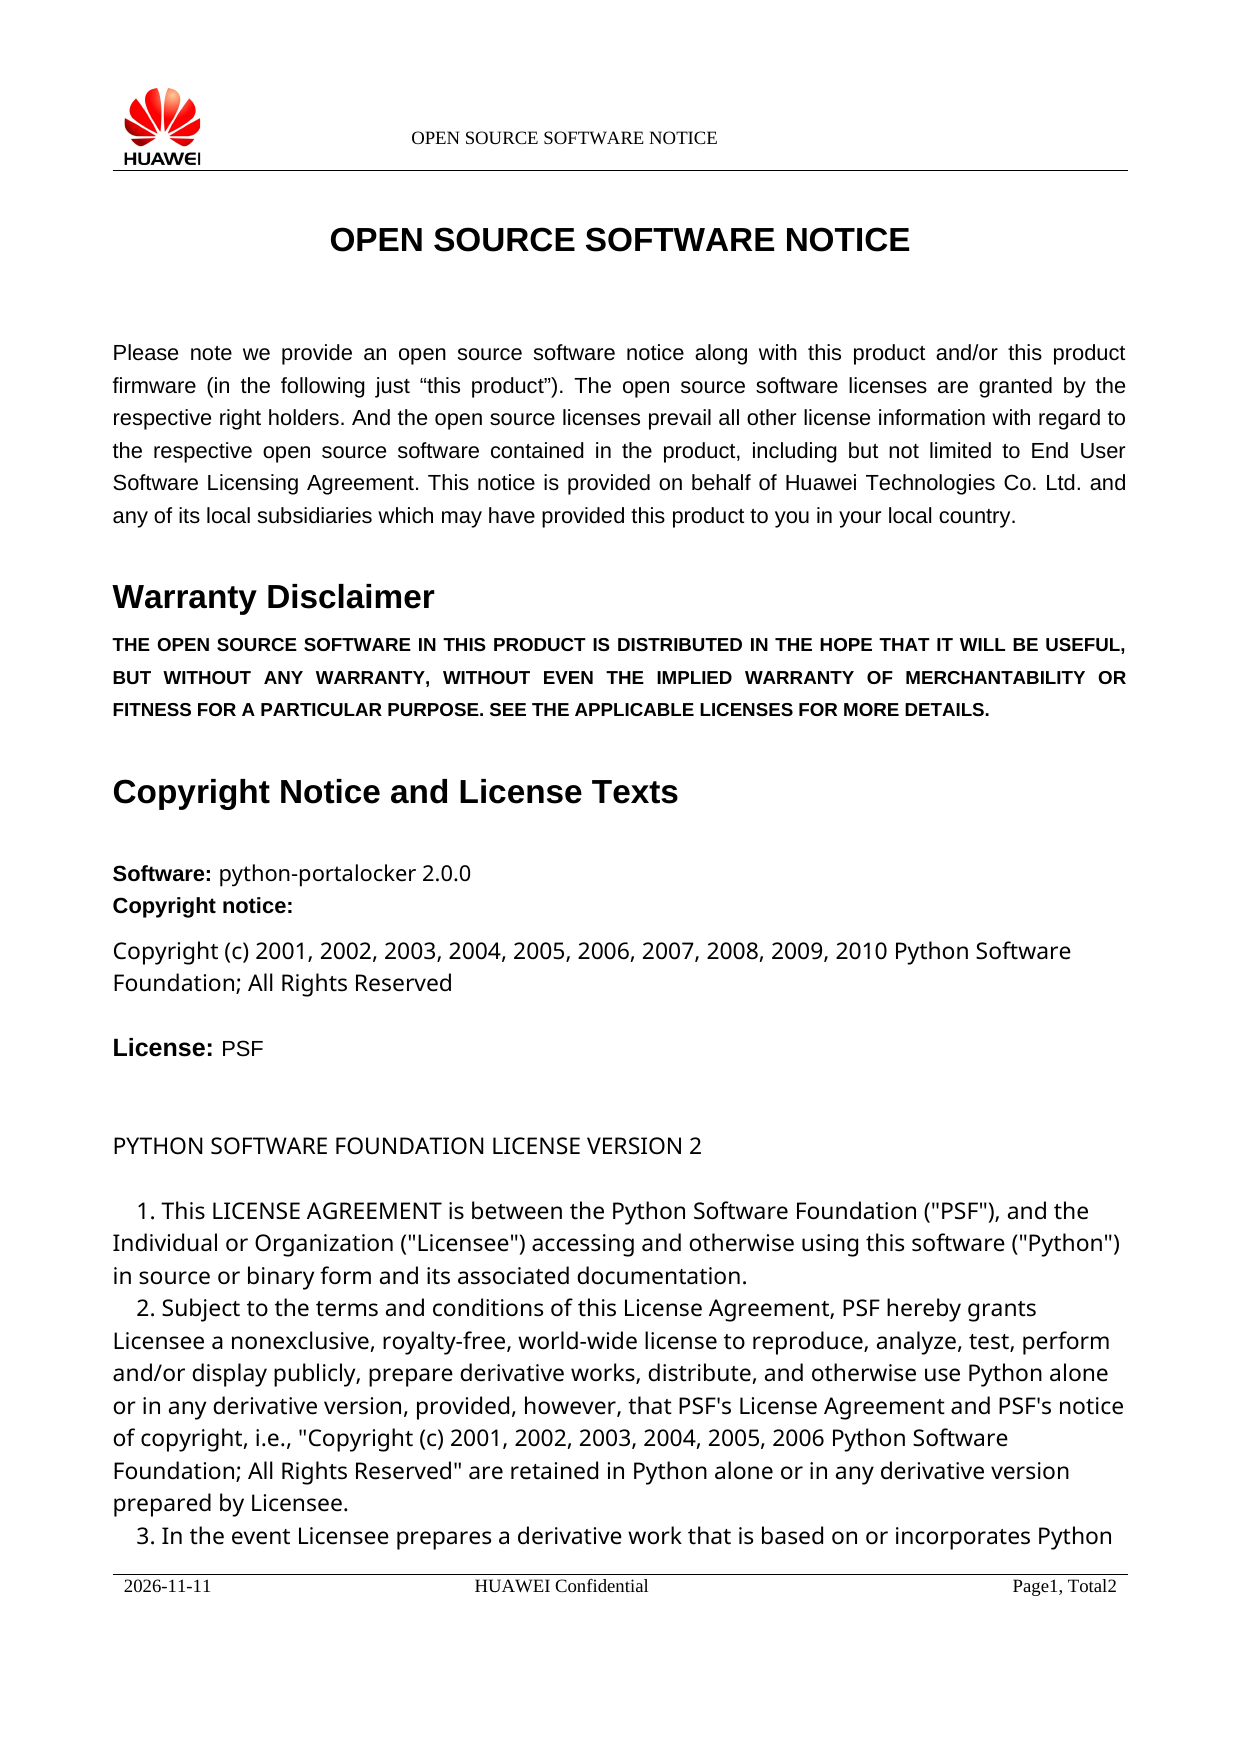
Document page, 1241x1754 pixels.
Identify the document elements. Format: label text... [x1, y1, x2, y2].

text Copyright (c) 2001, 2002, 2003, 2004, 2005, 2006, 2007, 2008, 2009, 2010 Python Software Foundation; All Rights Reserved [112, 934, 1128, 1031]
text License: PSF [112, 1031, 1128, 1064]
text Please note we provide an open source software notice along with this product and/or this product firmware (in the following just “this product”). The open source software licenses are granted by the respective right holders. And the open source licenses prevail all other license information with regard to the respective open source software contained in the product, including but not limited to End User Software Licensing Agreement. This notice is provided on behalf of Huawei Technologies Co. Ltd. and any of its local subsidiaries which may have provided this product to you in your local country. [112, 336, 1128, 531]
text Warranty Disclaimer [112, 564, 1128, 629]
text OPEN SOURCE SOFTWARE NOTICE [112, 206, 1128, 271]
title Software: python-portalocker 2.0.0 [112, 856, 1128, 889]
text PYTHON SOFTWARE FOUNDATION LICENSE VERSION 2 [112, 1129, 1128, 1161]
text Copyright notice: [112, 889, 1128, 921]
text 2. Subject to the terms and conditions of this License Agreement, PSF hereby grants Licensee a nonexclusive, royalty-free, world-wide license to reproduce, analyze, test, perform and/or display publicly, prepare derivative works, distribute, and otherwise use Python alone or in any derivative version, provided, however, that PSF's License Agreement and PSF's notice of copyright, i.e., "Copyright (c) 2001, 2002, 2003, 2004, 2005, 2006 Python Software Foundation; All Rights Reserved" are retained in Python alone or in any derivative version prepared by Licensee. [112, 1291, 1128, 1519]
text The open source software in this product is distributed in the hope that it will be useful, but WITHOUT ANY WARRANTY, without even the implied warranty of MERCHANTABILITY or FITNESS FOR A PARTICULAR PURPOSE. See the applicable licenses for more details. [112, 629, 1128, 726]
text 1. This LICENSE AGREEMENT is between the Python Software Foundation ("PSF"), and the Individual or Organization ("Licensee") accessing and otherwise using this software ("Python") in source or binary form and its associated documentation. [112, 1194, 1128, 1291]
picture [124, 88, 201, 165]
text Copyright Notice and License Texts [112, 759, 1128, 824]
